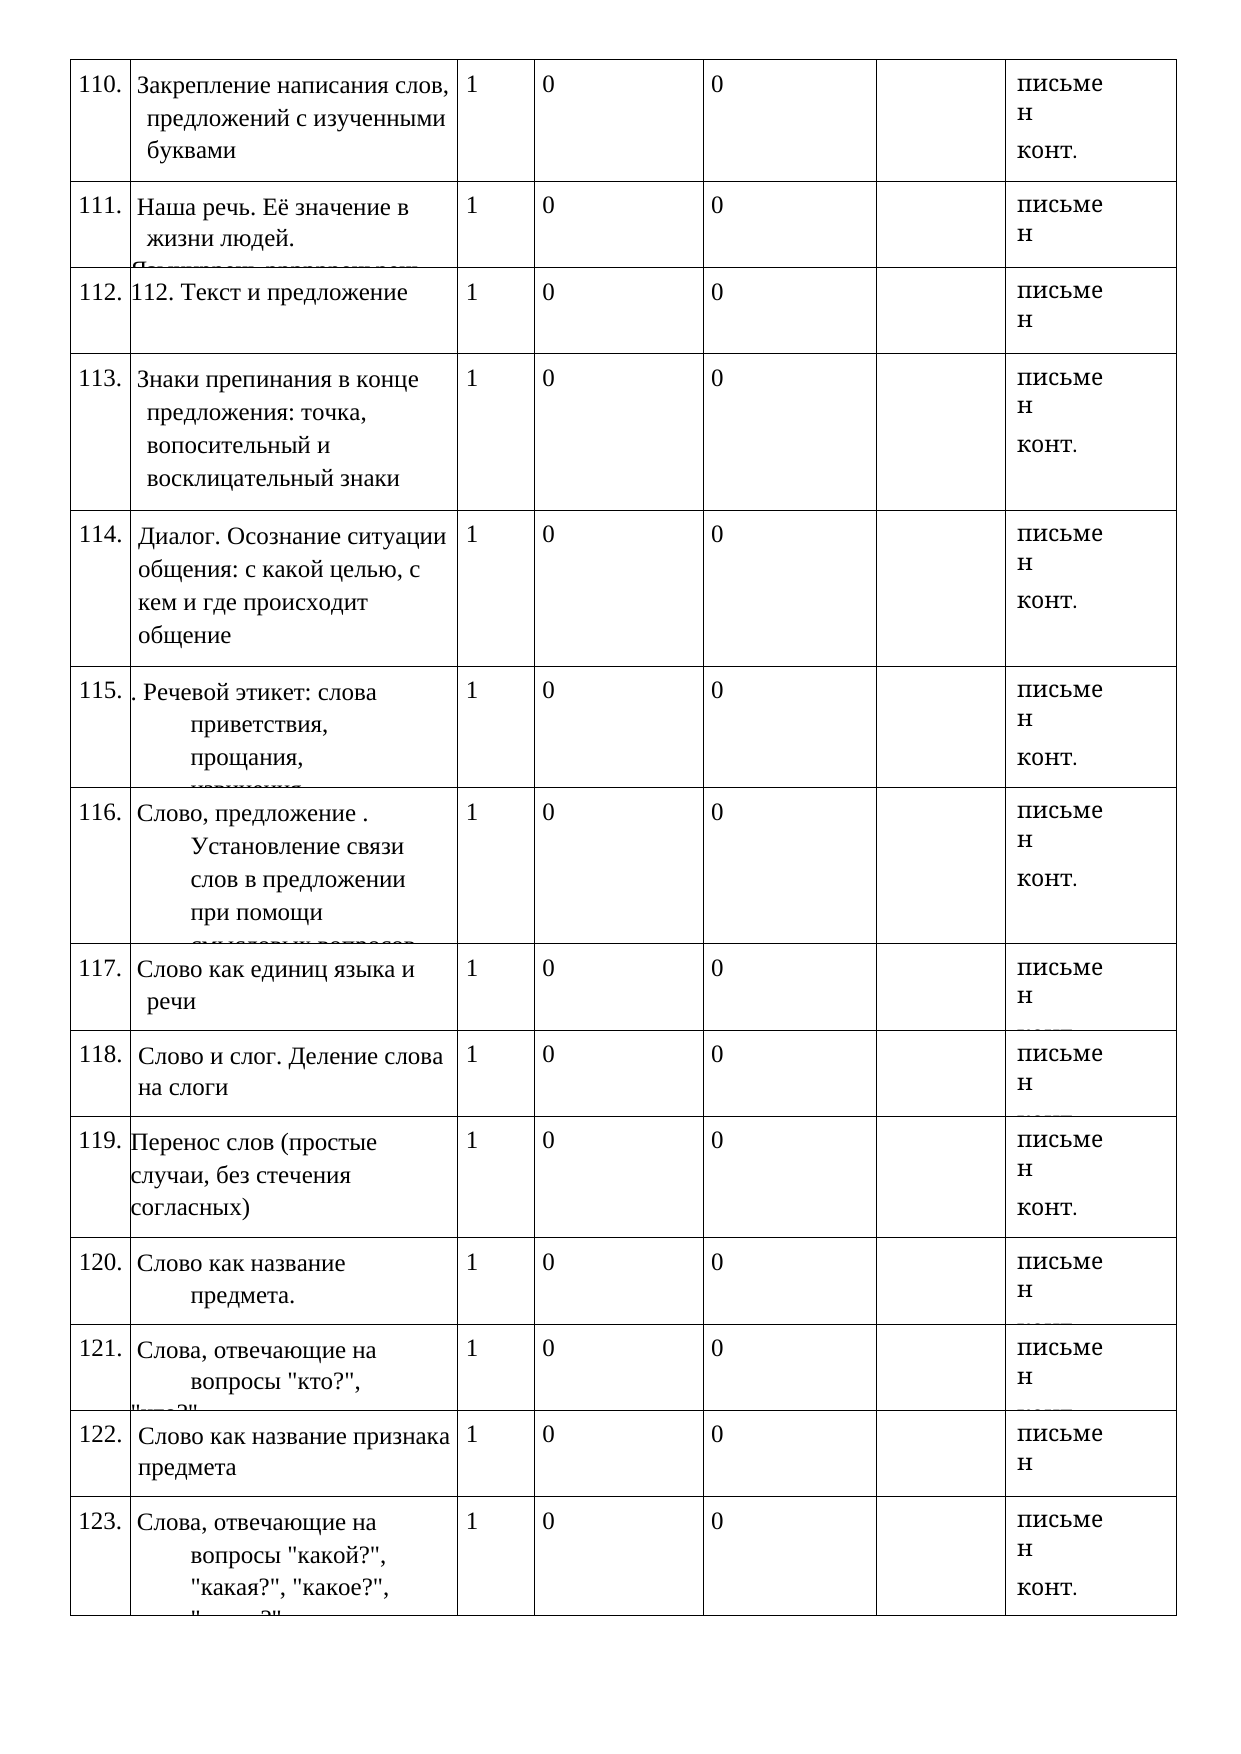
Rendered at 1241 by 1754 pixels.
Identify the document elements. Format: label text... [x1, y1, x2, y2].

table_cell [877, 1117, 1005, 1237]
table_cell [877, 667, 1005, 787]
table_cell 119. [71, 1117, 130, 1237]
table_cell письмен конт. [1006, 944, 1176, 1029]
table_cell [877, 1497, 1005, 1615]
table_cell 0 [704, 667, 876, 787]
table_cell письмен конт. [1006, 667, 1176, 787]
table_header 110. [71, 60, 130, 181]
table_cell 1 [458, 1497, 534, 1615]
table_header письмен конт. [1006, 60, 1176, 181]
table_cell 117. [71, 944, 130, 1029]
table_cell 114. [71, 511, 130, 666]
table_cell 121. [71, 1325, 130, 1410]
table_cell 1 [458, 1031, 534, 1116]
table_cell письмен конт. [1006, 788, 1176, 943]
table_cell 0 [704, 511, 876, 666]
table_cell 111. [71, 182, 130, 267]
table_cell 0 [704, 1117, 876, 1237]
table_cell [877, 268, 1005, 353]
table_cell письмен конт. [1006, 1325, 1176, 1410]
table_cell 123. [71, 1497, 130, 1615]
table_cell 0 [535, 788, 703, 943]
table_cell 122. [71, 1411, 130, 1496]
table_cell письмен конт. [1006, 1238, 1176, 1323]
table_cell 113. [71, 354, 130, 509]
table_cell 0 [704, 182, 876, 267]
table_cell Слова, отвечающие на вопросы "кто?", "что?" [131, 1325, 457, 1410]
table_cell [877, 1325, 1005, 1410]
table_cell Слово как название предмета. [131, 1238, 457, 1323]
table_header Закрепление написания слов, предложений с изученными буквами [131, 60, 457, 181]
table_cell 1 [458, 354, 534, 509]
table_cell 0 [535, 1325, 703, 1410]
table_cell письмен конт. [1006, 1031, 1176, 1116]
table_cell [877, 354, 1005, 509]
table_cell [877, 511, 1005, 666]
table_cell 1 [458, 944, 534, 1029]
table_cell 1 [458, 1238, 534, 1323]
table_cell [877, 1238, 1005, 1323]
table_cell [877, 788, 1005, 943]
table_cell письмен конт. [1006, 182, 1176, 267]
table_cell Наша речь. Её значение в жизни людей. Языкирречь рррррречьречь [131, 182, 457, 267]
table_cell 0 [535, 1497, 703, 1615]
table_cell 0 [535, 268, 703, 353]
table_cell 112. [71, 268, 130, 353]
table_cell 1 [458, 1325, 534, 1410]
table_cell 0 [704, 1238, 876, 1323]
table_cell Слова, отвечающие на вопросы "какой?", "какая?", "какое?", "какие?" [131, 1497, 457, 1615]
table_cell 0 [535, 354, 703, 509]
table_cell 0 [704, 1411, 876, 1496]
table_cell 1 [458, 667, 534, 787]
table_cell Слово как единиц языка и речи [131, 944, 457, 1029]
table_cell 0 [704, 1031, 876, 1116]
table_cell 0 [535, 1117, 703, 1237]
table_cell [877, 1411, 1005, 1496]
table_cell письмен конт. [1006, 354, 1176, 509]
table_cell 1 [458, 788, 534, 943]
table_cell 112. Текст и предложение [131, 268, 457, 353]
table_cell 0 [535, 1238, 703, 1323]
table_cell письмен конт. [1006, 1117, 1176, 1237]
table_cell 0 [535, 1411, 703, 1496]
table_cell 0 [535, 667, 703, 787]
table_cell письмен конт. [1006, 1411, 1176, 1496]
table_cell 0 [704, 268, 876, 353]
table_cell [877, 182, 1005, 267]
table_cell письмен конт. [1006, 268, 1176, 353]
table_cell 0 [704, 944, 876, 1029]
table_cell 1 [458, 1117, 534, 1237]
table_cell 115. [71, 667, 130, 787]
table_cell 120. [71, 1238, 130, 1323]
table_cell 1 [458, 1411, 534, 1496]
table_cell 118. [71, 1031, 130, 1116]
table_cell 0 [535, 511, 703, 666]
table_header 1 [458, 60, 534, 181]
table_header [877, 60, 1005, 181]
table_cell Перенос слов (простые случаи, без стечения согласных) [131, 1117, 457, 1237]
table_header 0 [535, 60, 703, 181]
table_cell 1 [458, 268, 534, 353]
table_cell Диалог. Осознание ситуации общения: с какой целью, с кем и где происходит общение [131, 511, 457, 666]
table_cell письмен конт. [1006, 511, 1176, 666]
table_cell Слово и слог. Деление слова на слоги [131, 1031, 457, 1116]
table_cell 1 [458, 511, 534, 666]
table_cell 0 [535, 182, 703, 267]
table_cell Слово как название признака предмета [131, 1411, 457, 1496]
table_cell . Речевой этикет: слова приветствия, прощания, извинения [131, 667, 457, 787]
table_cell [877, 944, 1005, 1029]
table_cell [877, 1031, 1005, 1116]
table_cell письмен конт. [1006, 1497, 1176, 1615]
table_cell 116. [71, 788, 130, 943]
table_cell 0 [704, 1497, 876, 1615]
table_cell 1 [458, 182, 534, 267]
table_cell 0 [704, 1325, 876, 1410]
table_cell 0 [535, 944, 703, 1029]
table_cell 0 [535, 1031, 703, 1116]
table_cell 0 [704, 354, 876, 509]
table_header 0 [704, 60, 876, 181]
table_cell Знаки препинания в конце предложения: точка, вопосительный и восклицательный знаки [131, 354, 457, 509]
table_cell Слово, предложение . Установление связи слов в предложении при помощи смысловых вопросов [131, 788, 457, 943]
table_cell 0 [704, 788, 876, 943]
